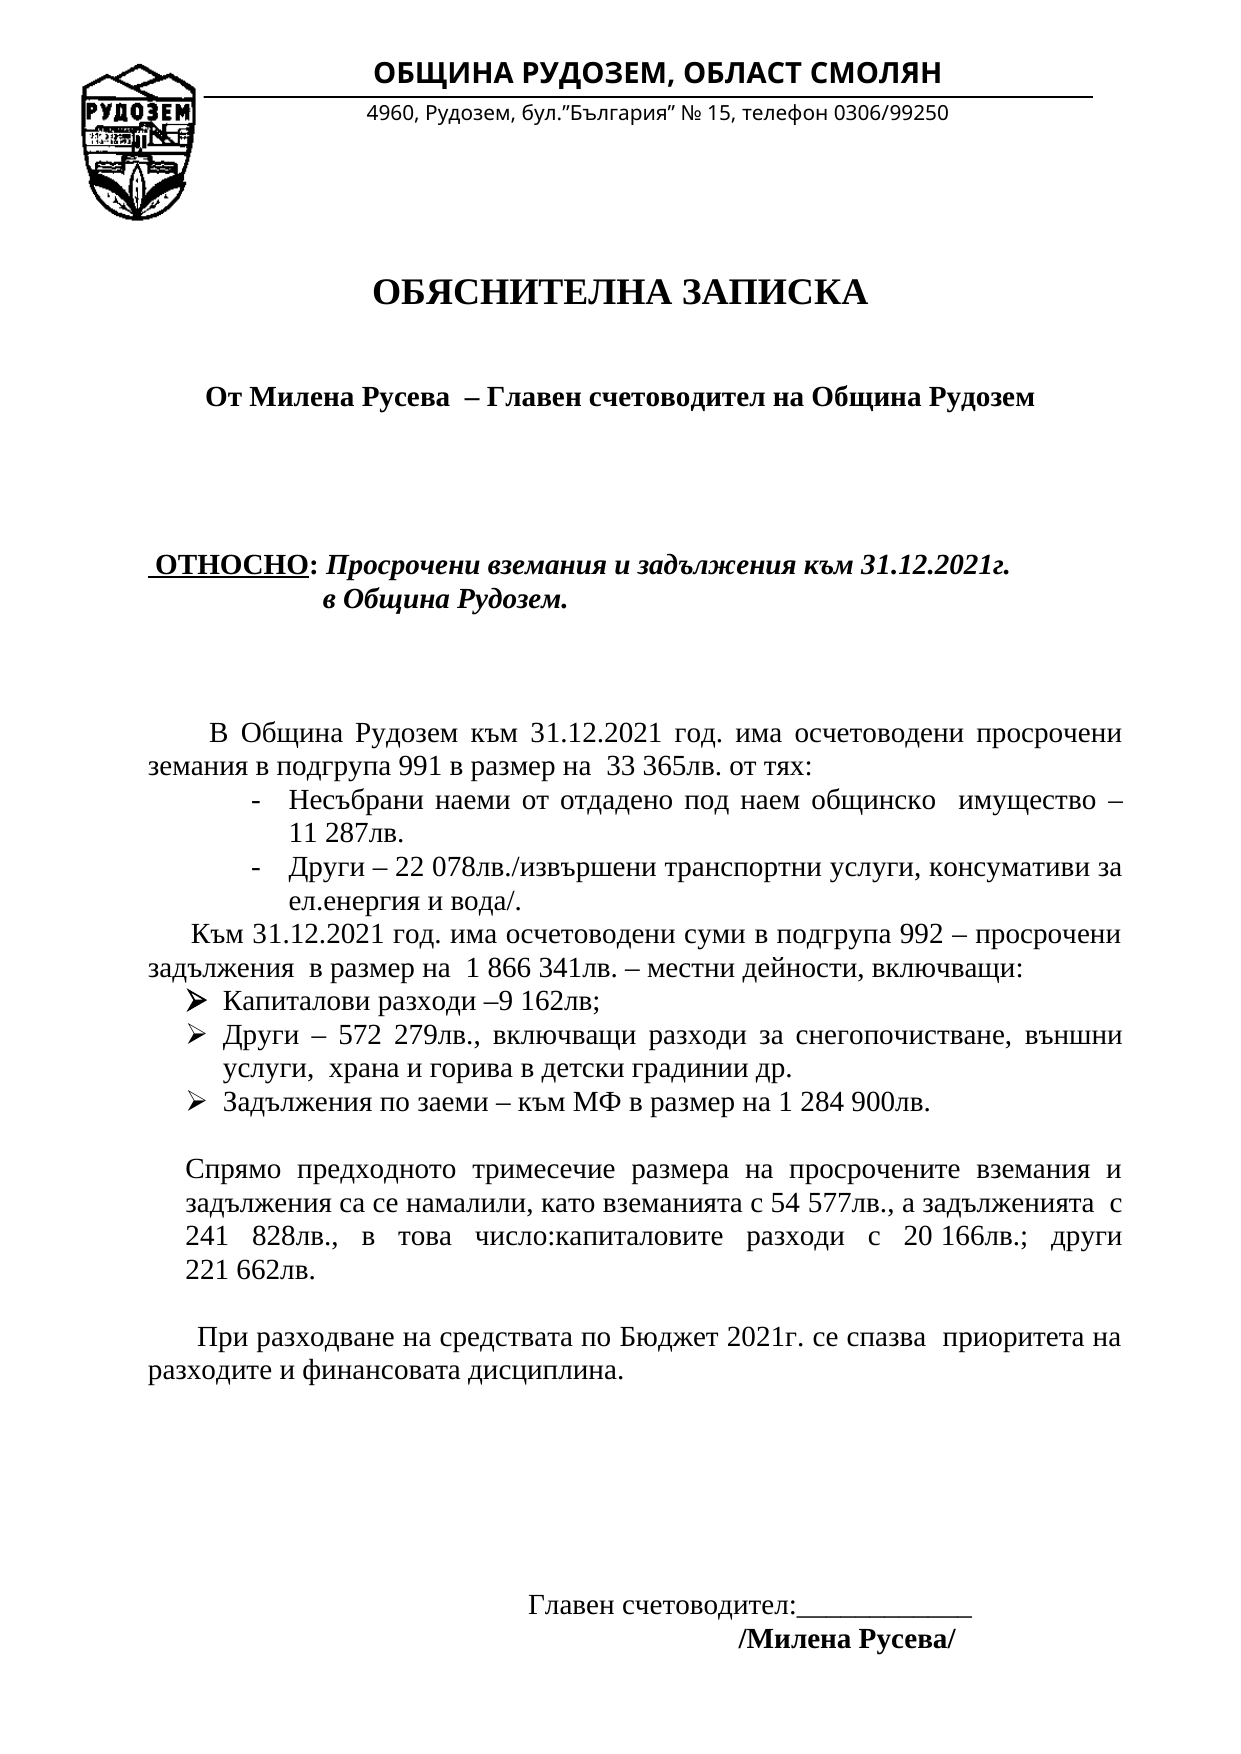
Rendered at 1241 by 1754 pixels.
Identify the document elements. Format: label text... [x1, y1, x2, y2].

text 4960, Рудозем, бул.”България” № 15, телефон 0306/99250 [204, 98, 1093, 126]
list Задължения по заеми – към МФ в размер на 1 284 900лв. [185, 1084, 1123, 1118]
text ОБЩИНА РУДОЗЕМ, ОБЛАСТ СМОЛЯН [148, 52, 1093, 96]
text Спрямо предходното тримесечие размера на просрочените вземания и задължения са се намалили, като вземанията с 54 577лв., а задълженията с 241 828лв., в това число:капиталовите разходи с 20 166лв.; други 221 662лв. [185, 1151, 1123, 1285]
text Главен счетоводител:____________ [185, 1587, 1123, 1621]
text Към 31.12.2021 год. има осчетоводени суми в подгрупа 992 – просрочени задължения в размер на 1 866 341лв. – местни дейности, включващи: [148, 916, 1123, 983]
text ОТНОСНО: Просрочени вземания и задължения към 31.12.2021г. [148, 547, 1123, 581]
text От Милена Русева – Главен счетоводител на Община Рудозем [148, 379, 1093, 413]
text в Община Рудозем. [148, 581, 1123, 614]
picture [72, 55, 204, 224]
text В Община Рудозем към 31.12.2021 год. има осчетоводени просрочени земания в подгрупа 991 в размер на 33 365лв. от тях: [148, 715, 1123, 782]
list Други – 22 078лв./извършени транспортни услуги, консумативи за ел.енергия и вода/. [251, 849, 1123, 916]
text При разходване на средствата по Бюджет 2021г. се спазва приоритета на разходите и финансовата дисциплина. [148, 1319, 1123, 1386]
text /Милeна Русeва/ [148, 1621, 1123, 1654]
text ОБЯСНИТЕЛНА ЗАПИСКА [148, 269, 1093, 312]
list Капиталови разходи –9 162лв; [185, 983, 1123, 1017]
list Други – 572 279лв., включващи разходи за снегопочистване, външни услуги, храна и горива в детски градинии др. [185, 1017, 1123, 1084]
list Несъбрани наеми от отдадено под наем общинско имущество – 11 287лв. [251, 782, 1123, 849]
